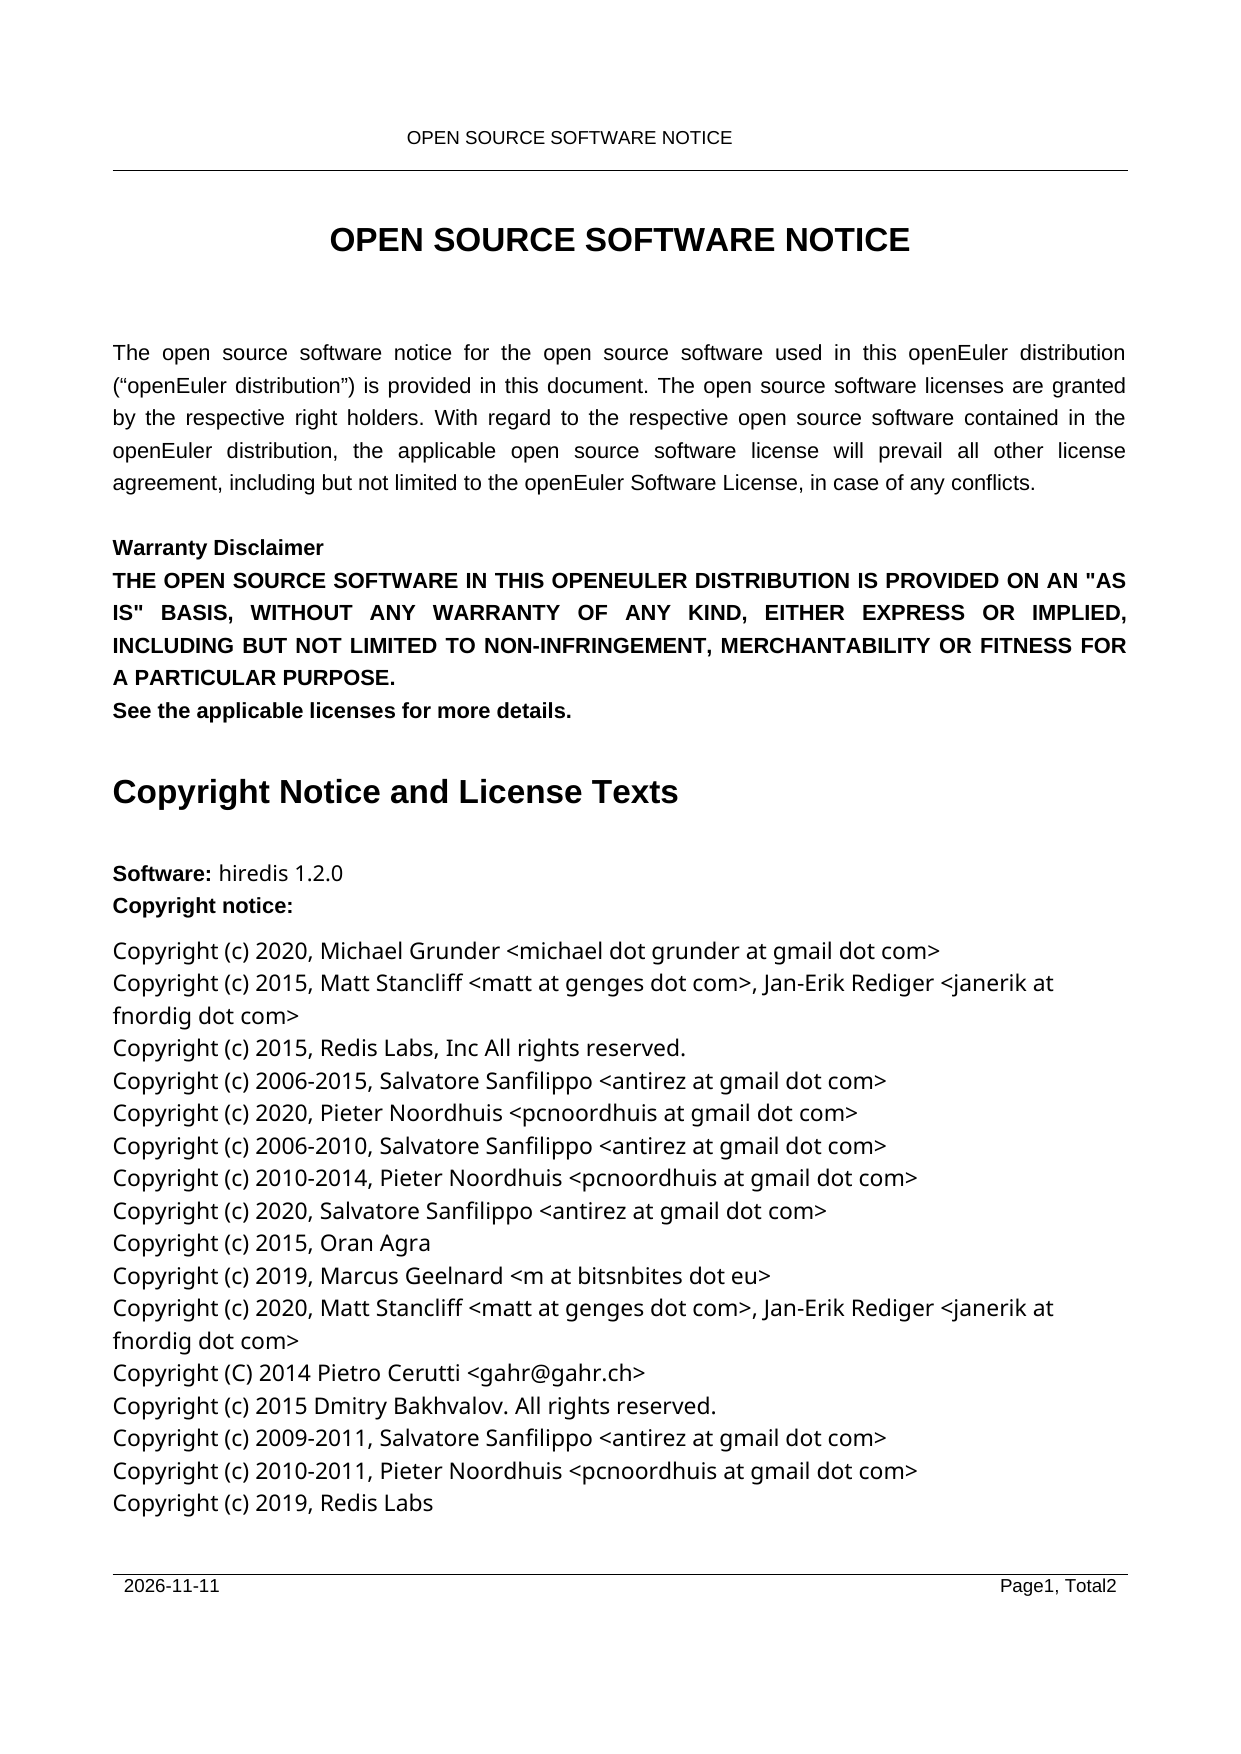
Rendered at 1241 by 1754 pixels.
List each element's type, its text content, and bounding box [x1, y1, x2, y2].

text Warranty Disclaimer [112, 531, 1128, 564]
text Copyright (c) 2020, Michael Grunder <michael dot grunder at gmail dot com> Copyright (c) 2015, Matt Stancliff <matt at genges dot com>, Jan-Erik Rediger <janerik at fnordig dot com> Copyright (c) 2015, Redis Labs, Inc All rights reserved. Copyright (c) 2006-2015, Salvatore Sanfilippo <antirez at gmail dot com> Copyright (c) 2020, Pieter Noordhuis <pcnoordhuis at gmail dot com> Copyright (c) 2006-2010, Salvatore Sanfilippo <antirez at gmail dot com> Copyright (c) 2010-2014, Pieter Noordhuis <pcnoordhuis at gmail dot com> Copyright (c) 2020, Salvatore Sanfilippo <antirez at gmail dot com> Copyright (c) 2015, Oran Agra Copyright (c) 2019, Marcus Geelnard <m at bitsnbites dot eu> Copyright (c) 2020, Matt Stancliff <matt at genges dot com>, Jan-Erik Rediger <janerik at fnordig dot com> Copyright (C) 2014 Pietro Cerutti <gahr@gahr.ch> Copyright (c) 2015 Dmitry Bakhvalov. All rights reserved. Copyright (c) 2009-2011, Salvatore Sanfilippo <antirez at gmail dot com> Copyright (c) 2010-2011, Pieter Noordhuis <pcnoordhuis at gmail dot com> Copyright (c) 2019, Redis Labs [112, 934, 1128, 1551]
title Software: hiredis 1.2.0 [112, 856, 1128, 889]
text THE OPEN SOURCE SOFTWARE IN THIS OPENEULER DISTRIBUTION IS PROVIDED ON AN "AS IS" BASIS, WITHOUT ANY WARRANTY OF ANY KIND, EITHER EXPRESS OR IMPLIED, INCLUDING BUT NOT LIMITED TO NON-INFRINGEMENT, MERCHANTABILITY OR FITNESS FOR A PARTICULAR PURPOSE. See the applicable licenses for more details. [112, 564, 1128, 726]
text Copyright notice: [112, 889, 1128, 921]
text OPEN SOURCE SOFTWARE NOTICE [112, 206, 1128, 271]
text Copyright Notice and License Texts [112, 759, 1128, 824]
text The open source software notice for the open source software used in this openEuler distribution (“openEuler distribution”) is provided in this document. The open source software licenses are granted by the respective right holders. With regard to the respective open source software contained in the openEuler distribution, the applicable open source software license will prevail all other license agreement, including but not limited to the openEuler Software License, in case of any conflicts. [112, 336, 1128, 499]
